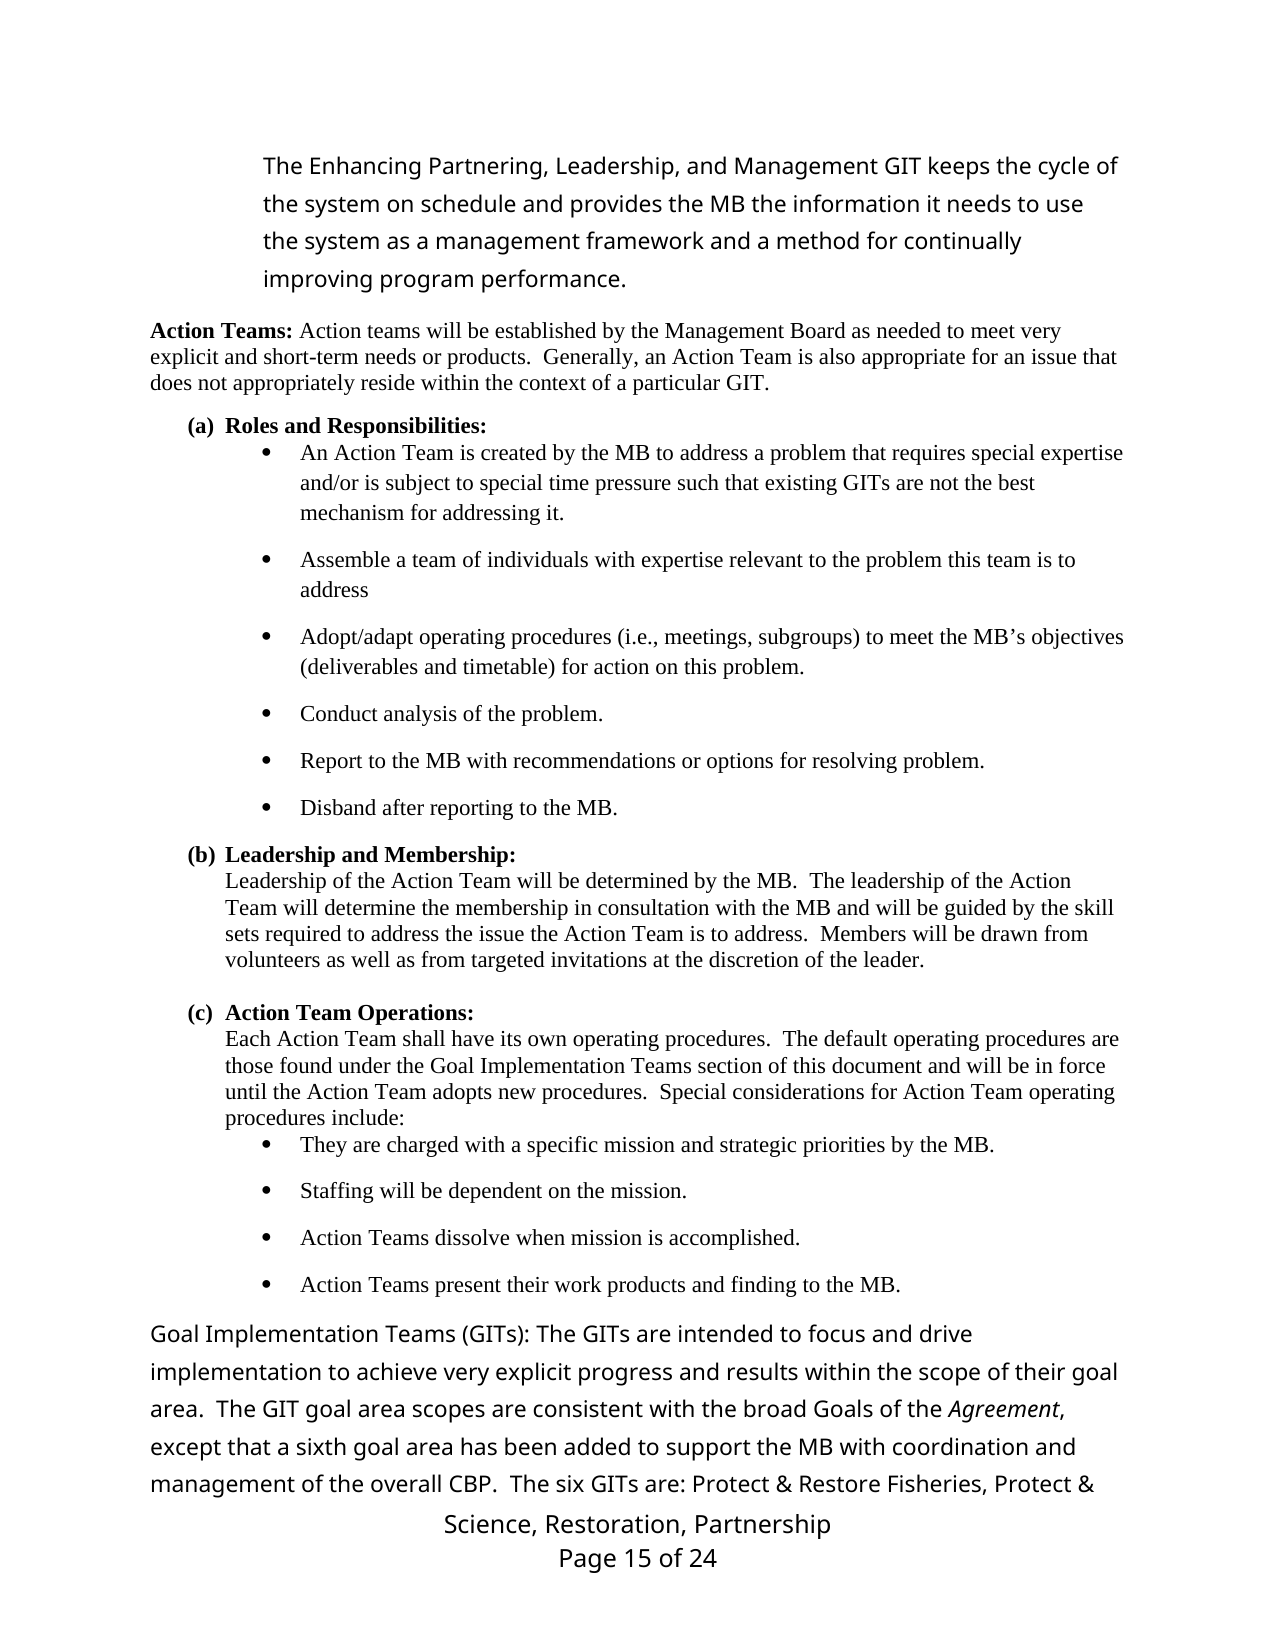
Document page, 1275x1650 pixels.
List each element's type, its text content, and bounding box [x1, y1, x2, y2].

list Action Teams dissolve when mission is accomplished. [262, 1224, 1125, 1251]
list Assemble a team of individuals with expertise relevant to the problem this team is to address [262, 546, 1125, 603]
list Each Action Team shall have its own operating procedures. The default operating procedures are those found under the Goal Implementation Teams section of this document and will be in force until the Action Team adopts new procedures. Special considerations for Action Team operating procedures include: [225, 1025, 1125, 1131]
list Adopt/adapt operating procedures (i.e., meetings, subgroups) to meet the MB’s objectives (deliverables and timetable) for action on this problem. [262, 623, 1125, 680]
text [150, 1318, 1125, 1499]
text Action Teams: Action teams will be established by the Management Board as needed to meet very explicit and short-term needs or products. Generally, an Action Team is also appropriate for an issue that does not appropriately reside within the context of a particular GIT. [150, 317, 1125, 396]
list Disband after reporting to the MB. [262, 794, 1125, 820]
list Report to the MB with recommendations or options for resolving problem. [262, 747, 1125, 773]
list Leadership and Membership: [187, 841, 1125, 867]
list Action Team Operations: [187, 999, 1125, 1025]
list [225, 150, 1125, 294]
list Conduct analysis of the problem. [262, 700, 1125, 727]
list An Action Team is created by the MB to address a problem that requires special expertise and/or is subject to special time pressure such that existing GITs are not the best mechanism for addressing it. [262, 439, 1125, 526]
list They are charged with a specific mission and strategic priorities by the MB. [262, 1131, 1125, 1157]
list Action Teams present their work products and finding to the MB. [262, 1271, 1125, 1298]
list Leadership of the Action Team will be determined by the MB. The leadership of the Action Team will determine the membership in consultation with the MB and will be guided by the skill sets required to address the issue the Action Team is to address. Members will be drawn from volunteers as well as from targeted invitations at the discretion of the leader. [225, 867, 1125, 999]
list Staffing will be dependent on the mission. [262, 1178, 1125, 1204]
list Roles and Responsibilities: [187, 412, 1125, 439]
